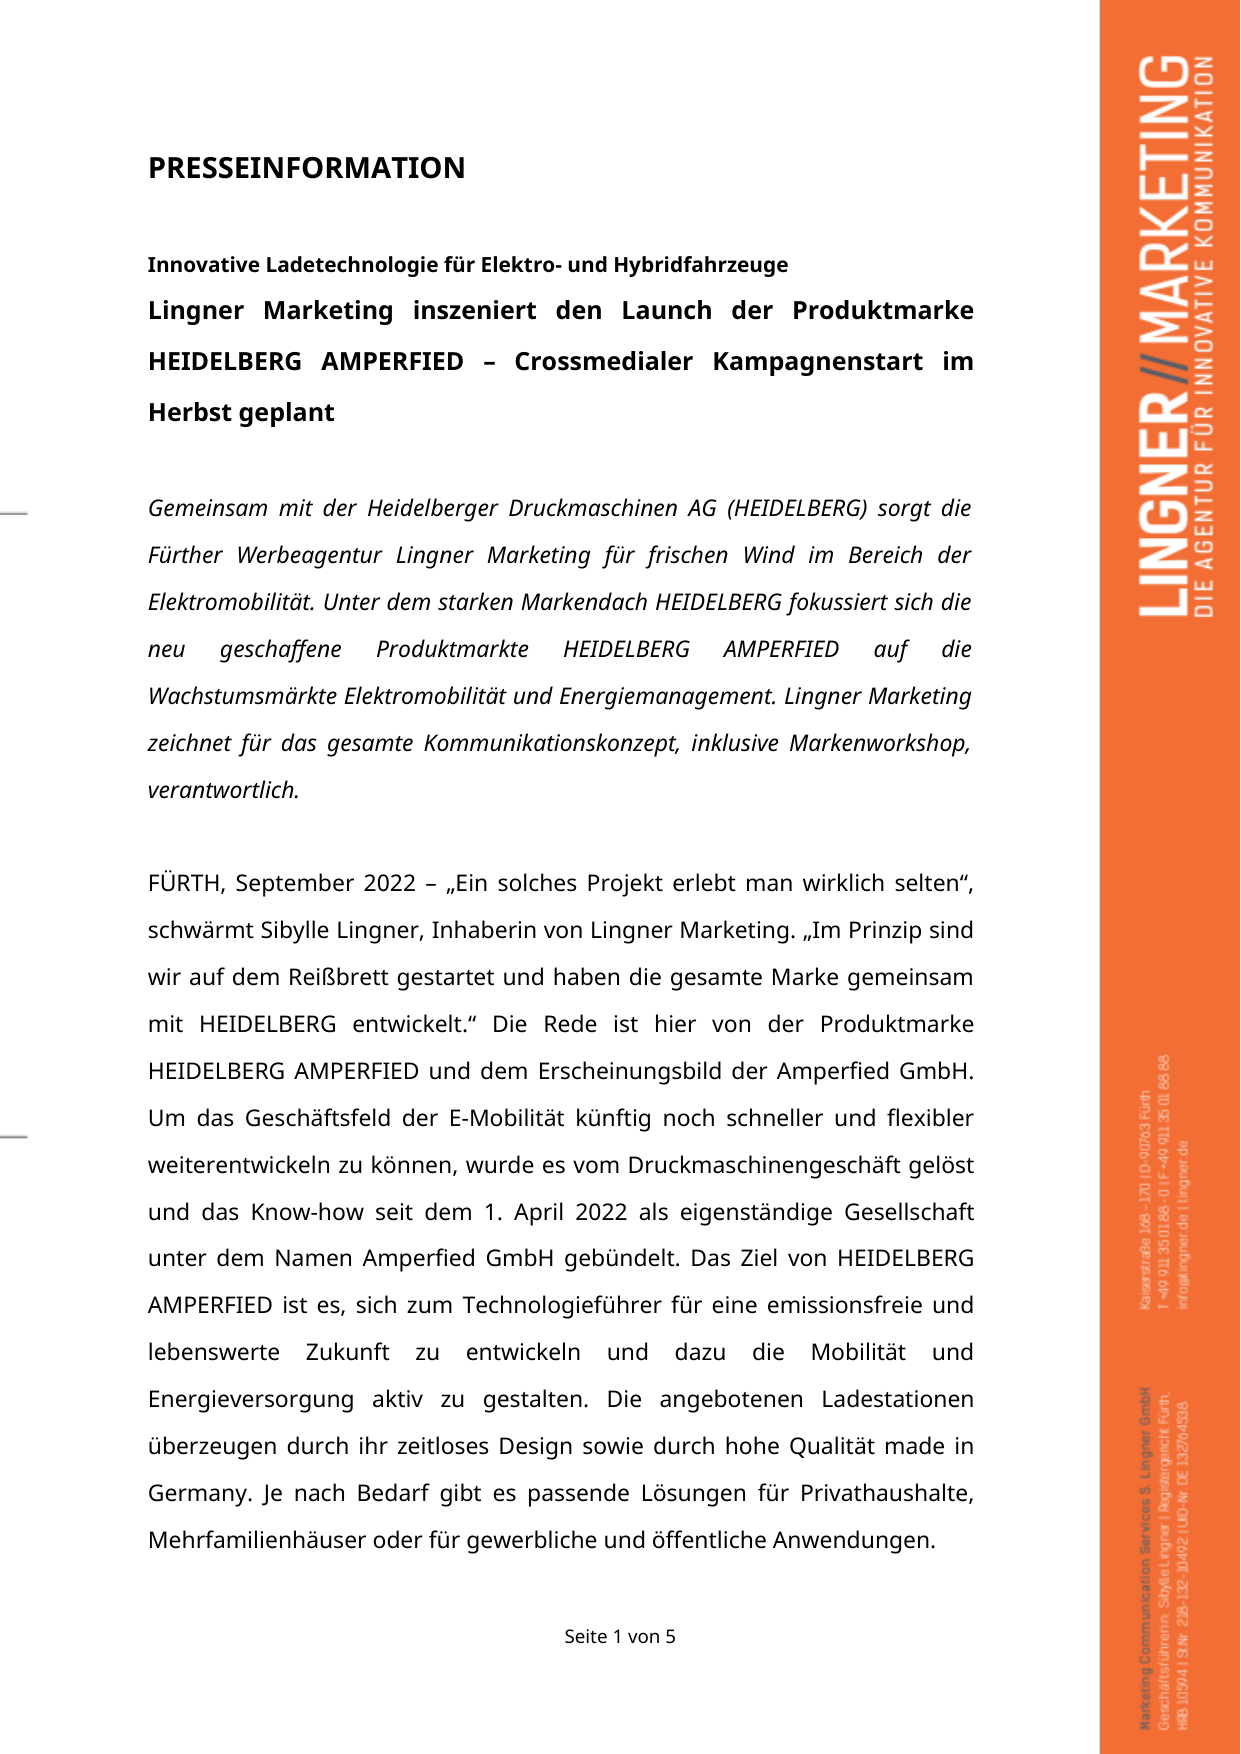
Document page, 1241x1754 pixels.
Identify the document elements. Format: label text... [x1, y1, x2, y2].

text FÜRTH, September 2022 – „Ein solches Projekt erlebt man wirklich selten“, schwärmt Sibylle Lingner, Inhaberin von Lingner Marketing. „Im Prinzip sind wir auf dem Reißbrett gestartet und haben die gesamte Marke gemeinsam mit HEIDELBERG entwickelt.“ Die Rede ist hier von der Produktmarke HEIDELBERG AMPERFIED und dem Erscheinungsbild der Amperfied GmbH. Um das Geschäftsfeld der E-Mobilität künftig noch schneller und flexibler weiterentwickeln zu können, wurde es vom Druckmaschinengeschäft gelöst und das Know-how seit dem 1. April 2022 als eigenständige Gesellschaft unter dem Namen Amperfied GmbH gebündelt. Das Ziel von HEIDELBERG AMPERFIED ist es, sich zum Technologieführer für eine emissionsfreie und lebenswerte Zukunft zu entwickeln und dazu die Mobilität und Energieversorgung aktiv zu gestalten. Die angebotenen Ladestationen überzeugen durch ihr zeitloses Design sowie durch hohe Qualität made in Germany. Je nach Bedarf gibt es passende Lösungen für Privathaushalte, Mehrfamilienhäuser oder für gewerbliche und öffentliche Anwendungen. [148, 867, 975, 1555]
text Innovative Ladetechnologie für Elektro- und Hybridfahrzeuge [148, 250, 975, 278]
text Lingner Marketing inszeniert den Launch der Produktmarke HEIDELBERG AMPERFIED – Crossmedialer Kampagnenstart im Herbst geplant [148, 292, 975, 428]
text Gemeinsam mit der Heidelberger Druckmaschinen AG (HEIDELBERG) sorgt die Fürther Werbeagentur Lingner Marketing für frischen Wind im Bereich der Elektromobilität. Unter dem starken Markendach HEIDELBERG fokussiert sich die neu geschaffene Produktmarkte HEIDELBERG AMPERFIED auf die Wachstumsmärkte Elektromobilität und Energiemanagement. Lingner Marketing zeichnet für das gesamte Kommunikationskonzept, inklusive Markenworkshop, verantwortlich. [148, 492, 975, 805]
text PRESSEINFORMATION [148, 148, 975, 187]
